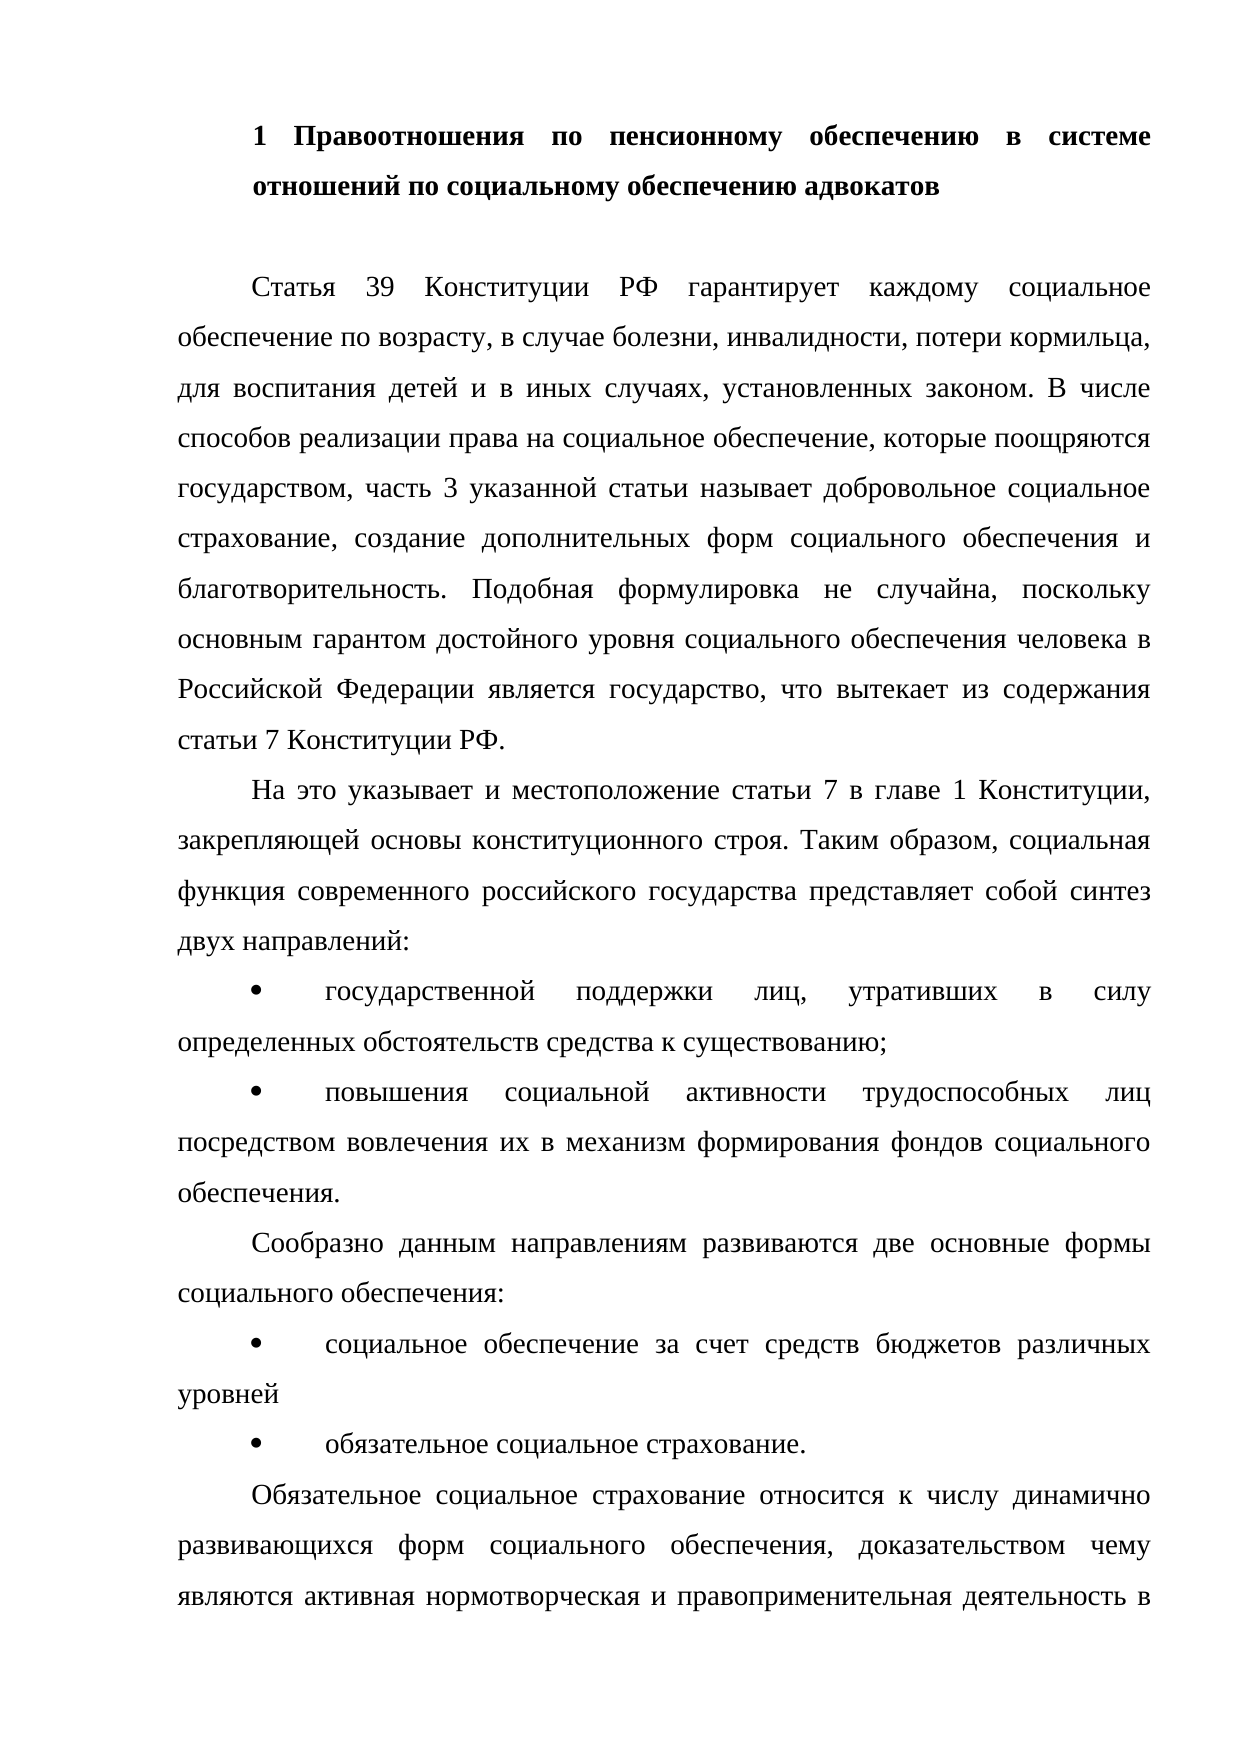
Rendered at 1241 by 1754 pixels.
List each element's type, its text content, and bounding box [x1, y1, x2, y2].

list повышения социальной активности трудоспособных лиц посредством вовлечения их в механизм формирования фондов социального обеспечения. [177, 1074, 1152, 1208]
text Сообразно данным направлениям развиваются две основные формы социального обеспечения: [177, 1225, 1152, 1309]
subtitle 1 Правоотношения по пенсионному обеспечению в системе отношений по социальному обеспечению адвокатов [252, 118, 1152, 202]
list обязательное социальное страхование. [177, 1427, 1152, 1460]
list социальное обеспечение за счет средств бюджетов различных уровней [177, 1326, 1152, 1410]
list государственной поддержки лиц, утративших в силу определенных обстоятельств средства к существованию; [177, 973, 1152, 1057]
text Статья 39 Конституции РФ гарантирует каждому социальное обеспечение по возрасту, в случае болезни, инвалидности, потери кормильца, для воспитания детей и в иных случаях, установленных законом. В числе способов реализации права на социальное обеспечение, которые поощряются государством, часть 3 указанной статьи называет добровольное социальное страхование, создание дополнительных форм социального обеспечения и благотворительность. Подобная формулировка не случайна, поскольку основным гарантом достойного уровня социального обеспечения человека в Российской Федерации является государство, что вытекает из содержания статьи 7 Конституции РФ. [177, 269, 1152, 755]
text На это указывает и местоположение статьи 7 в главе 1 Конституции, закрепляющей основы конституционного строя. Таким образом, социальная функция современного российского государства представляет собой синтез двух направлений: [177, 772, 1152, 957]
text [177, 1477, 1152, 1611]
